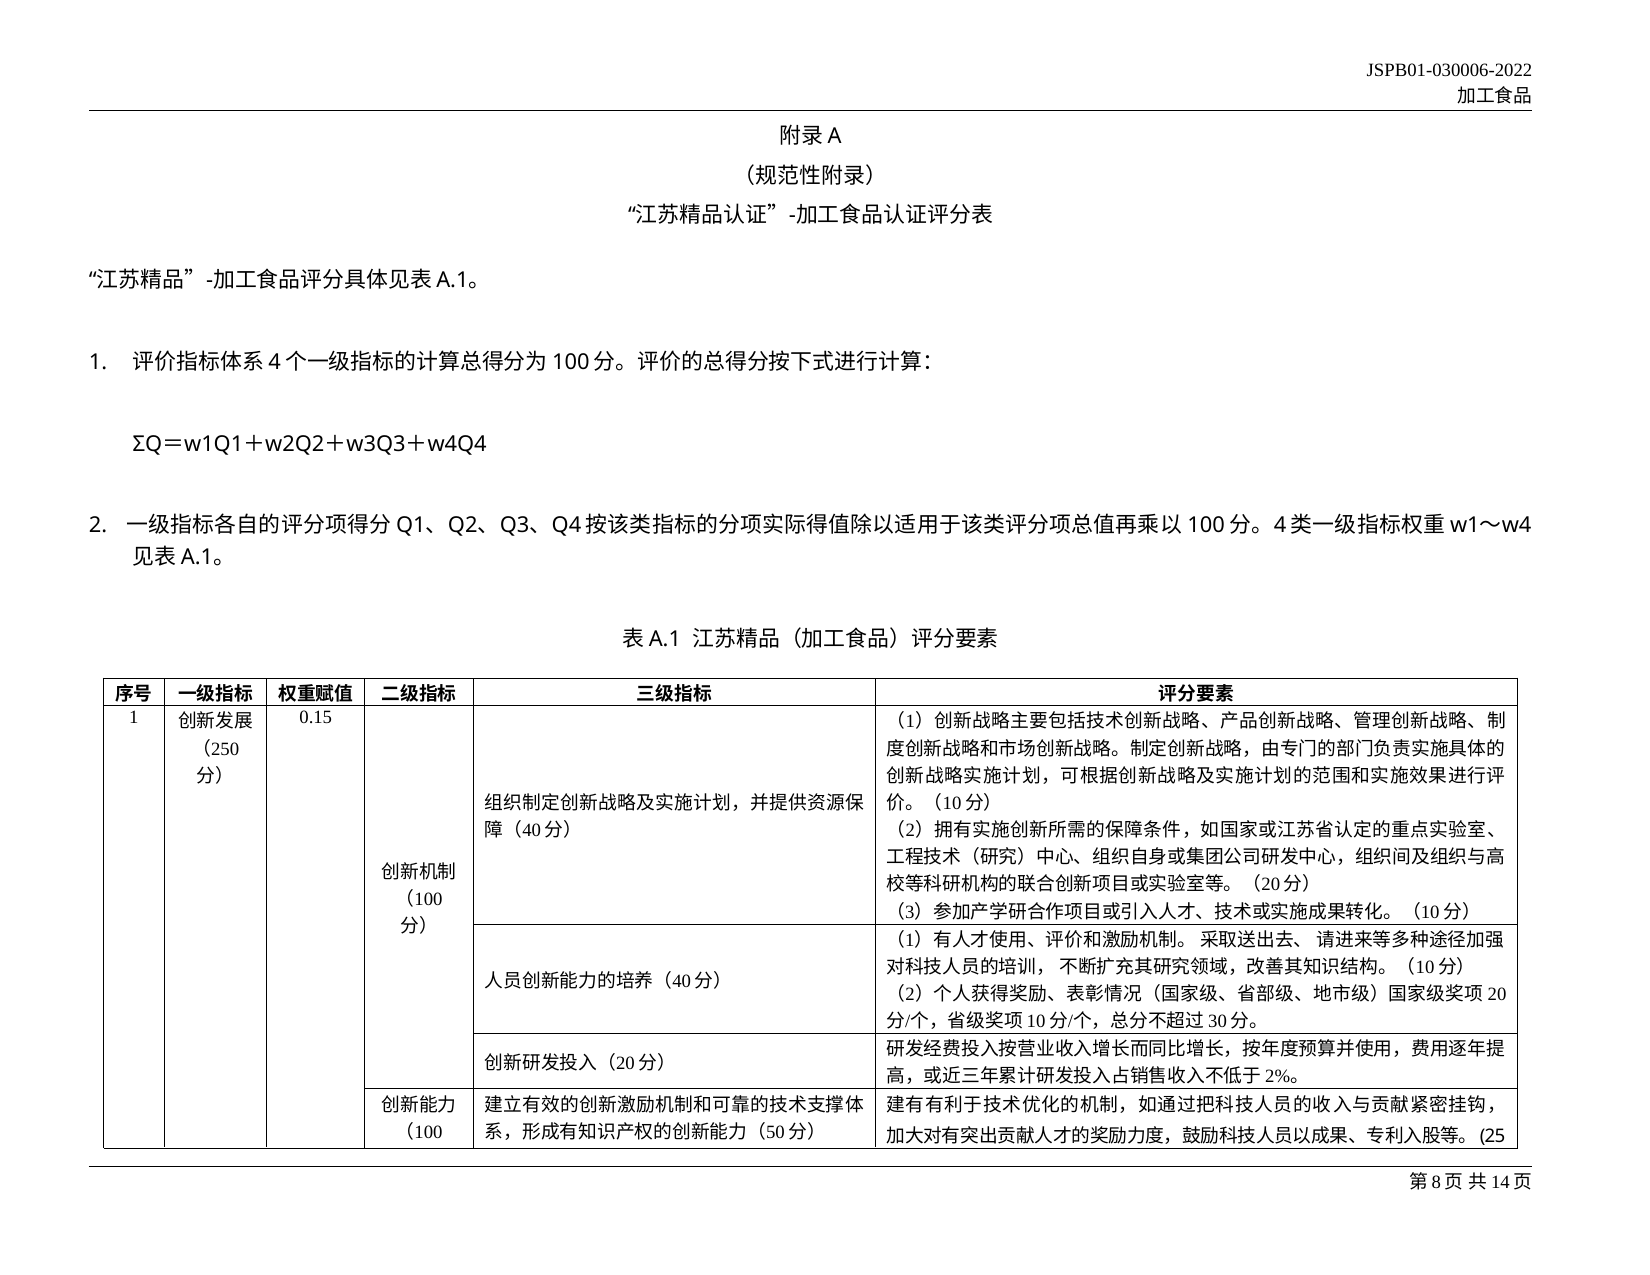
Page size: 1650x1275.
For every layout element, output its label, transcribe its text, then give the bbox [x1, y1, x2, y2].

table_header 二级指标 [365, 679, 473, 705]
table_cell 1 [104, 706, 164, 1148]
table_cell 创新发展 （250分） [164, 706, 267, 1148]
list 评价指标体系4个一级指标的计算总得分为100分。评价的总得分按下式进行计算： [89, 344, 1532, 376]
table_cell （1）有人才使用、评价和激励机制。 采取送出去、 请进来等多种途径加强对科技人员的培训， 不断扩充其研究领域，改善其知识结构。（10分） （2）个人获得奖励、表彰情况（国家级、省部级、地市级）国家级奖项20分/个，省级奖项10分/个，总分不超过30分。 [876, 925, 1517, 1033]
table_header 三级指标 [474, 679, 875, 705]
table_cell 人员创新能力的培养（40分） [474, 925, 875, 1033]
table_cell 研发经费投入按营业收入增长而同比增长，按年度预算并使用，费用逐年提高，或近三年累计研发投入占销售收入不低于2%。 [876, 1034, 1517, 1088]
table_cell 创新研发投入（20分） [474, 1034, 875, 1088]
table_cell （1）创新战略主要包括技术创新战略、产品创新战略、管理创新战略、制度创新战略和市场创新战略。制定创新战略，由专门的部门负责实施具体的创新战略实施计划，可根据创新战略及实施计划的范围和实施效果进行评价。（10分） （2）拥有实施创新所需的保障条件，如国家或江苏省认定的重点实验室、工程技术（研究）中心、组织自身或集团公司研发中心，组织间及组织与高校等科研机构的联合创新项目或实验室等。（20分） （3）参加产学研合作项目或引入人才、技术或实施成果转化。（10分） [876, 706, 1517, 923]
table_cell 0.15 [267, 706, 364, 1148]
table_cell 组织制定创新战略及实施计划，并提供资源保障（40分） [474, 706, 875, 923]
table_header 序号 [104, 679, 164, 705]
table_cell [875, 1089, 1517, 1148]
text 表A.1 江苏精品（加工食品）评分要素 [89, 621, 1532, 653]
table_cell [474, 1089, 875, 1148]
table_header 一级指标 [165, 679, 266, 705]
text 附录A （规范性附录） “江苏精品认证”-加工食品认证评分表 [89, 118, 1532, 229]
table_header 权重赋值 [267, 679, 364, 705]
list “江苏精品”-加工食品评分具体见表A.1。 [89, 262, 1532, 294]
table_cell 创新机制 （100分） [365, 706, 473, 1088]
table_cell 创新能力 （100分） [365, 1089, 473, 1148]
list ΣQ＝w1Q1＋w2Q2＋w3Q3＋w4Q4 [132, 426, 1532, 457]
list 一级指标各自的评分项得分Q1、Q2、Q3、Q4按该类指标的分项实际得值除以适用于该类评分项总值再乘以100分。4类一级指标权重w1～w4见表A.1。 [89, 507, 1532, 571]
table_header 评分要素 [876, 679, 1517, 705]
